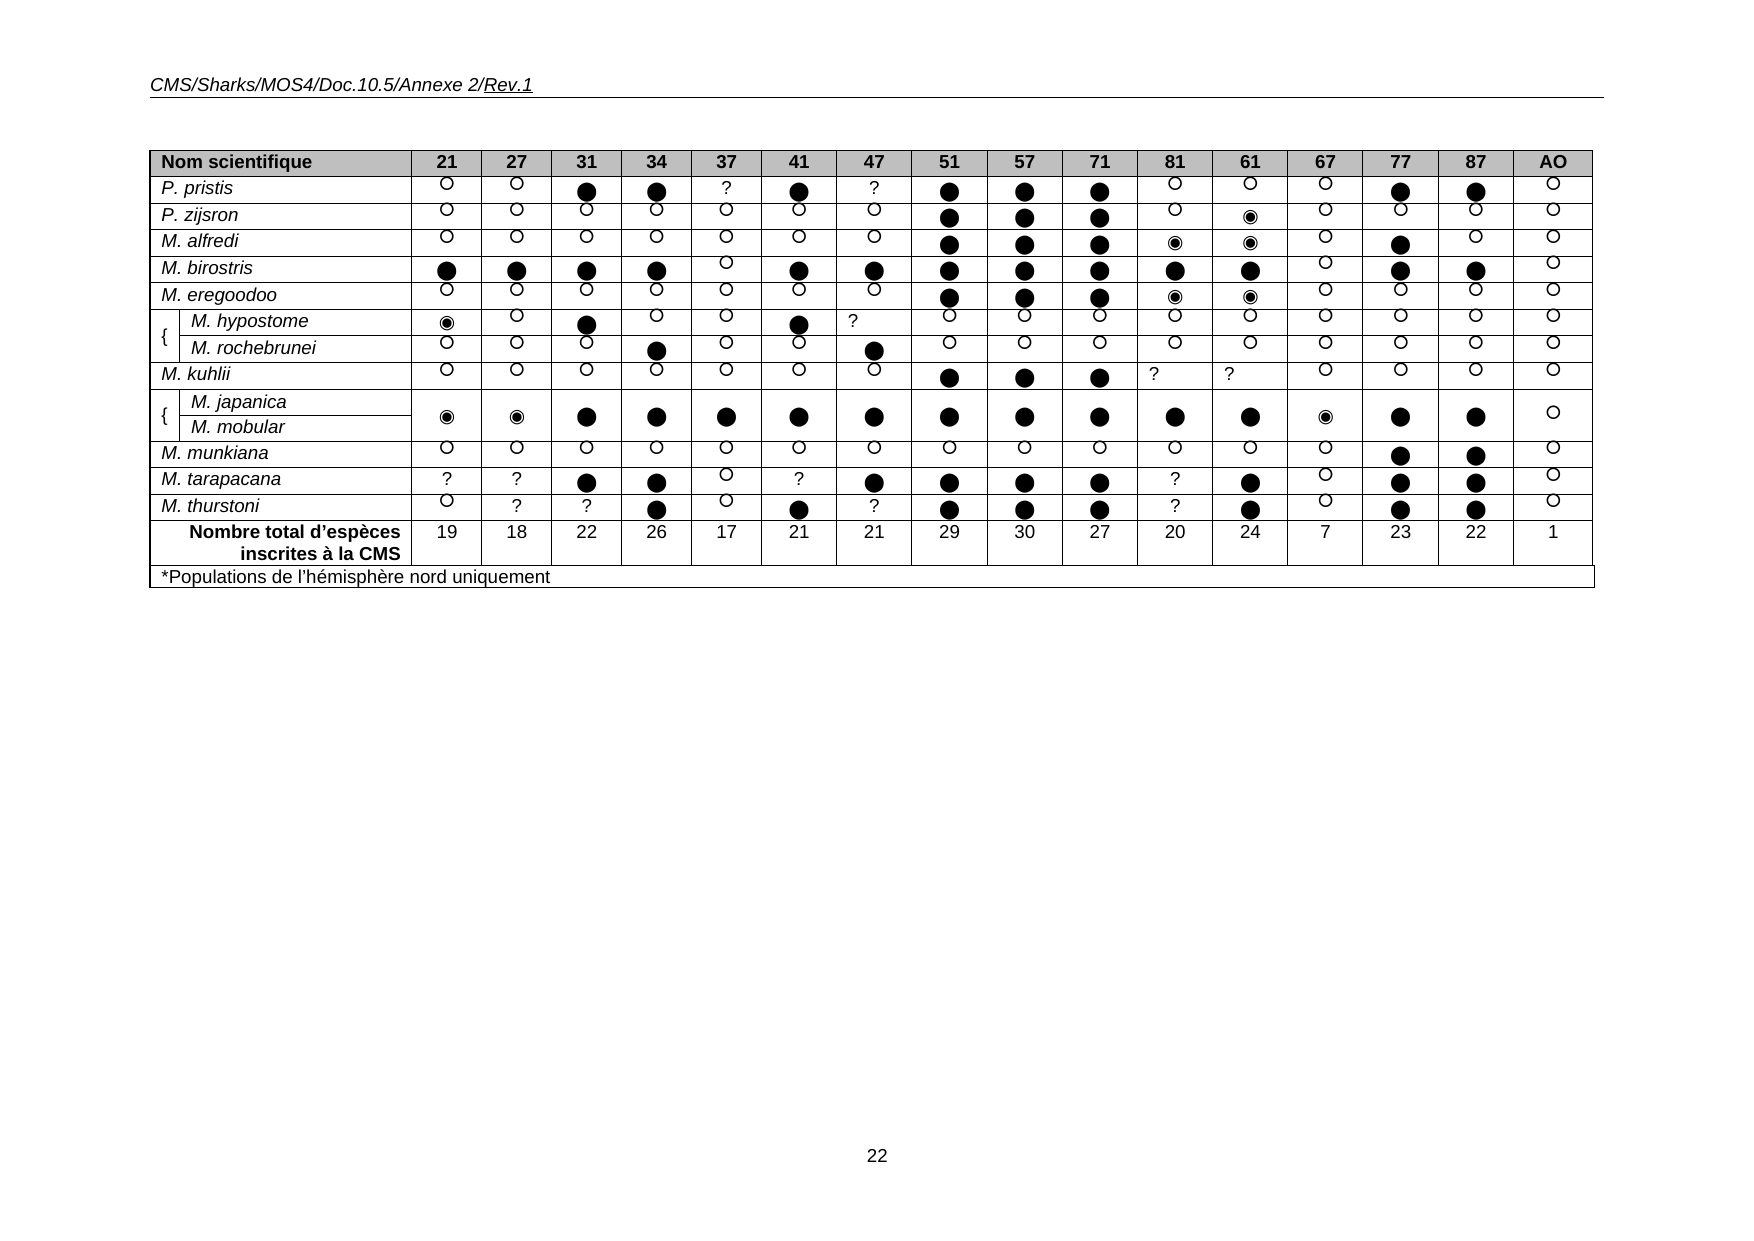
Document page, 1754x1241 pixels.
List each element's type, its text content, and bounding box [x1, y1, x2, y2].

table_cell [1514, 442, 1592, 467]
table_cell [988, 336, 1062, 362]
table_cell [692, 442, 761, 467]
table_cell ⬤ [762, 495, 836, 520]
table_cell M. munkiana [151, 442, 411, 467]
table_cell [1213, 336, 1287, 362]
table_cell ⬤ [1363, 257, 1438, 282]
table_cell [762, 442, 836, 467]
table_cell ⬤ [1063, 363, 1137, 388]
table_cell [1288, 495, 1362, 520]
table_cell ◉ [1213, 283, 1287, 309]
table_cell [762, 283, 836, 309]
table_cell ? [692, 177, 761, 203]
table_cell 29 [912, 521, 987, 564]
table_cell ◉ [1138, 283, 1212, 309]
table_cell ⬤ [1363, 495, 1438, 520]
table_cell [1363, 310, 1438, 335]
table_cell 21 [837, 521, 911, 564]
table_cell ◉ [482, 390, 551, 441]
table_cell [1288, 283, 1362, 309]
table_cell M. japanica [180, 390, 411, 414]
table_cell [552, 230, 621, 256]
table_cell ⬤ [1363, 230, 1438, 256]
table_cell ⬤ [762, 310, 836, 335]
table_cell ⬤ [762, 390, 836, 441]
table_cell ⬤ [1213, 495, 1287, 520]
table_cell [692, 363, 761, 388]
table_cell M. rochebrunei [180, 336, 411, 362]
table_cell { [151, 390, 179, 441]
table_cell ⬤ [412, 257, 481, 282]
table_cell ⬤ [837, 257, 911, 282]
table_cell ⬤ [762, 257, 836, 282]
table_cell [412, 495, 481, 520]
table_cell [762, 363, 836, 388]
table_cell ⬤ [837, 390, 911, 441]
table_cell P. zijsron [151, 204, 411, 229]
table_cell [412, 283, 481, 309]
table_cell ⬤ [912, 177, 987, 203]
table_cell [837, 230, 911, 256]
table_cell [912, 442, 987, 467]
table_cell [1514, 257, 1592, 282]
table_cell [837, 283, 911, 309]
table_cell ⬤ [912, 230, 987, 256]
table_cell ? [482, 468, 551, 494]
table_cell ⬤ [622, 390, 691, 441]
table_cell [1213, 177, 1287, 203]
table_cell ⬤ [552, 257, 621, 282]
table_cell [622, 204, 691, 229]
table_cell ? [1138, 468, 1212, 494]
table_cell ⬤ [1213, 257, 1287, 282]
table_cell [1514, 336, 1592, 362]
table_cell Nombre total d’espèces inscrites à la CMS [151, 521, 411, 564]
table_cell [1063, 442, 1137, 467]
table_cell [482, 177, 551, 203]
table_cell ⬤ [762, 177, 836, 203]
table_cell [1288, 336, 1362, 362]
table_cell [552, 442, 621, 467]
table_cell ⬤ [1063, 390, 1137, 441]
table_cell [1514, 495, 1592, 520]
table_cell ⬤ [1063, 177, 1137, 203]
table_cell [692, 230, 761, 256]
table_cell [692, 204, 761, 229]
table_cell ⬤ [1063, 283, 1137, 309]
table_cell ? [837, 310, 911, 335]
table_cell ⬤ [837, 468, 911, 494]
table_cell [837, 442, 911, 467]
table_cell { [151, 310, 179, 362]
table_cell ? [1138, 363, 1212, 388]
table_cell [412, 230, 481, 256]
table_cell [762, 230, 836, 256]
table_cell M. eregoodoo [151, 283, 411, 309]
table_cell ⬤ [988, 390, 1062, 441]
table_cell [622, 283, 691, 309]
table_cell ⬤ [1439, 442, 1513, 467]
table_cell [912, 336, 987, 362]
table_cell ◉ [412, 310, 481, 335]
table_header Nom scientifique [151, 151, 411, 176]
table_cell [1063, 336, 1137, 362]
table_cell ⬤ [692, 390, 761, 441]
table_cell [1363, 283, 1438, 309]
table_header 61 [1213, 151, 1287, 176]
table_cell [692, 283, 761, 309]
table_cell [692, 310, 761, 335]
table_cell [552, 283, 621, 309]
table_cell [1514, 363, 1592, 388]
table_cell [837, 204, 911, 229]
table_cell [1363, 363, 1438, 388]
table_cell M. kuhlii [151, 363, 411, 388]
table_cell [1514, 468, 1592, 494]
table_cell [1288, 310, 1362, 335]
table_cell [482, 336, 551, 362]
table_cell ⬤ [988, 257, 1062, 282]
table_cell [552, 336, 621, 362]
table_cell [412, 442, 481, 467]
table_cell ? [837, 177, 911, 203]
table_cell [552, 204, 621, 229]
table_cell 19 [412, 521, 481, 564]
table_cell [692, 336, 761, 362]
table_cell [692, 257, 761, 282]
table_cell ⬤ [1439, 177, 1513, 203]
table_cell ⬤ [622, 468, 691, 494]
table_cell 1 [1514, 521, 1592, 564]
table_cell [1514, 390, 1592, 441]
table_cell [692, 495, 761, 520]
table_cell [1514, 204, 1592, 229]
table_cell ⬤ [988, 363, 1062, 388]
table_header 71 [1063, 151, 1137, 176]
table_cell [1288, 363, 1362, 388]
table_cell [412, 177, 481, 203]
table_cell ⬤ [988, 177, 1062, 203]
table_cell [1514, 177, 1592, 203]
table_cell ⬤ [1363, 390, 1438, 441]
table_cell M. mobular [180, 416, 411, 441]
table_cell [1288, 442, 1362, 467]
table_cell [1288, 257, 1362, 282]
table_header 51 [912, 151, 987, 176]
table_cell ⬤ [988, 283, 1062, 309]
table_cell [1514, 230, 1592, 256]
table_cell 20 [1138, 521, 1212, 564]
table_cell ⬤ [1363, 468, 1438, 494]
table_cell [622, 363, 691, 388]
table_cell [1439, 363, 1513, 388]
table_cell ⬤ [1138, 257, 1212, 282]
table_cell [692, 468, 761, 494]
table_cell [837, 363, 911, 388]
table_cell 22 [1439, 521, 1513, 564]
table_cell 24 [1213, 521, 1287, 564]
table_cell 17 [692, 521, 761, 564]
table_cell ? [762, 468, 836, 494]
table_cell ? [1138, 495, 1212, 520]
table_cell [912, 310, 987, 335]
table_cell 27 [1063, 521, 1137, 564]
table_cell ⬤ [1063, 495, 1137, 520]
table_cell ◉ [412, 390, 481, 441]
table_cell ? [552, 495, 621, 520]
table_cell ⬤ [552, 310, 621, 335]
table_cell ⬤ [1063, 257, 1137, 282]
table_cell ⬤ [622, 336, 691, 362]
table_header AO [1514, 151, 1592, 176]
table_cell M. birostris [151, 257, 411, 282]
table_cell ? [1213, 363, 1287, 388]
table_cell ? [412, 468, 481, 494]
table_cell [988, 310, 1062, 335]
table_cell ⬤ [912, 495, 987, 520]
table_cell ⬤ [988, 204, 1062, 229]
table_cell [1213, 310, 1287, 335]
table_cell ⬤ [622, 177, 691, 203]
table_cell ⬤ [1439, 495, 1513, 520]
table_cell ? [837, 495, 911, 520]
table_cell ⬤ [622, 257, 691, 282]
table_cell [482, 442, 551, 467]
table_cell [1288, 177, 1362, 203]
table_cell ⬤ [1363, 177, 1438, 203]
table_header 81 [1138, 151, 1212, 176]
table_cell ⬤ [552, 177, 621, 203]
table_cell [1514, 310, 1592, 335]
table_cell ⬤ [912, 468, 987, 494]
table_cell ⬤ [1439, 390, 1513, 441]
table_cell ⬤ [1213, 468, 1287, 494]
table_header 21 [412, 151, 481, 176]
table_cell ◉ [1213, 230, 1287, 256]
table_cell [482, 230, 551, 256]
table_cell ⬤ [837, 336, 911, 362]
table_cell [482, 204, 551, 229]
table_cell [1514, 283, 1592, 309]
table_header 57 [988, 151, 1062, 176]
table_cell ⬤ [1439, 257, 1513, 282]
table_cell ⬤ [482, 257, 551, 282]
table_cell [482, 283, 551, 309]
table_cell [1138, 336, 1212, 362]
table_cell ⬤ [1063, 468, 1137, 494]
table_cell [622, 310, 691, 335]
table_header 87 [1439, 151, 1513, 176]
table_header 77 [1363, 151, 1438, 176]
table_cell [1138, 177, 1212, 203]
table_header 67 [1288, 151, 1362, 176]
table_cell [1288, 204, 1362, 229]
table_cell 22 [552, 521, 621, 564]
table_cell 21 [762, 521, 836, 564]
table_cell [622, 230, 691, 256]
table_cell [1138, 204, 1212, 229]
table_cell ⬤ [622, 495, 691, 520]
table_cell ⬤ [1363, 442, 1438, 467]
table_cell ⬤ [912, 257, 987, 282]
table_cell [412, 363, 481, 388]
table_cell ? [482, 495, 551, 520]
table_cell [1363, 336, 1438, 362]
table_cell [1439, 230, 1513, 256]
table_cell [1439, 204, 1513, 229]
table_cell 7 [1288, 521, 1362, 564]
table_header 34 [622, 151, 691, 176]
table_cell [482, 310, 551, 335]
table_cell [1138, 310, 1212, 335]
table_cell ⬤ [912, 390, 987, 441]
table_cell M. tarapacana [151, 468, 411, 494]
table_cell [762, 204, 836, 229]
table_header 27 [482, 151, 551, 176]
table_cell [1213, 442, 1287, 467]
table_cell *Populations de l’hémisphère nord uniquement [151, 566, 1594, 587]
table_header 47 [837, 151, 911, 176]
table_cell ◉ [1213, 204, 1287, 229]
table_cell ⬤ [1439, 468, 1513, 494]
table_header 31 [552, 151, 621, 176]
table_cell ⬤ [988, 468, 1062, 494]
table_cell ⬤ [1063, 204, 1137, 229]
table_cell ⬤ [552, 468, 621, 494]
table_cell [1288, 230, 1362, 256]
table_cell [622, 442, 691, 467]
table_cell ⬤ [912, 204, 987, 229]
table_cell ◉ [1138, 230, 1212, 256]
table_cell M. thurstoni [151, 495, 411, 520]
table_cell 23 [1363, 521, 1438, 564]
table_cell ⬤ [912, 363, 987, 388]
table_cell P. pristis [151, 177, 411, 203]
table_cell 26 [622, 521, 691, 564]
table_cell ⬤ [552, 390, 621, 441]
table_cell [1138, 442, 1212, 467]
table_cell [762, 336, 836, 362]
table_cell [1288, 468, 1362, 494]
table_cell ⬤ [1063, 230, 1137, 256]
table_cell ⬤ [912, 283, 987, 309]
table_cell M. alfredi [151, 230, 411, 256]
table_header 37 [692, 151, 761, 176]
table_cell [552, 363, 621, 388]
table_cell [988, 442, 1062, 467]
table_cell ◉ [1288, 390, 1362, 441]
table_cell [1439, 283, 1513, 309]
table_cell [482, 363, 551, 388]
table_cell [1363, 204, 1438, 229]
table_cell [412, 204, 481, 229]
table_cell ⬤ [988, 495, 1062, 520]
table_header 41 [762, 151, 836, 176]
table_cell 18 [482, 521, 551, 564]
table_cell [1439, 336, 1513, 362]
table_cell 30 [988, 521, 1062, 564]
table_cell [1439, 310, 1513, 335]
table_cell ⬤ [1138, 390, 1212, 441]
table_cell [412, 336, 481, 362]
table_cell [1063, 310, 1137, 335]
table_cell M. hypostome [180, 310, 411, 335]
table_cell ⬤ [988, 230, 1062, 256]
table_cell ⬤ [1213, 390, 1287, 441]
